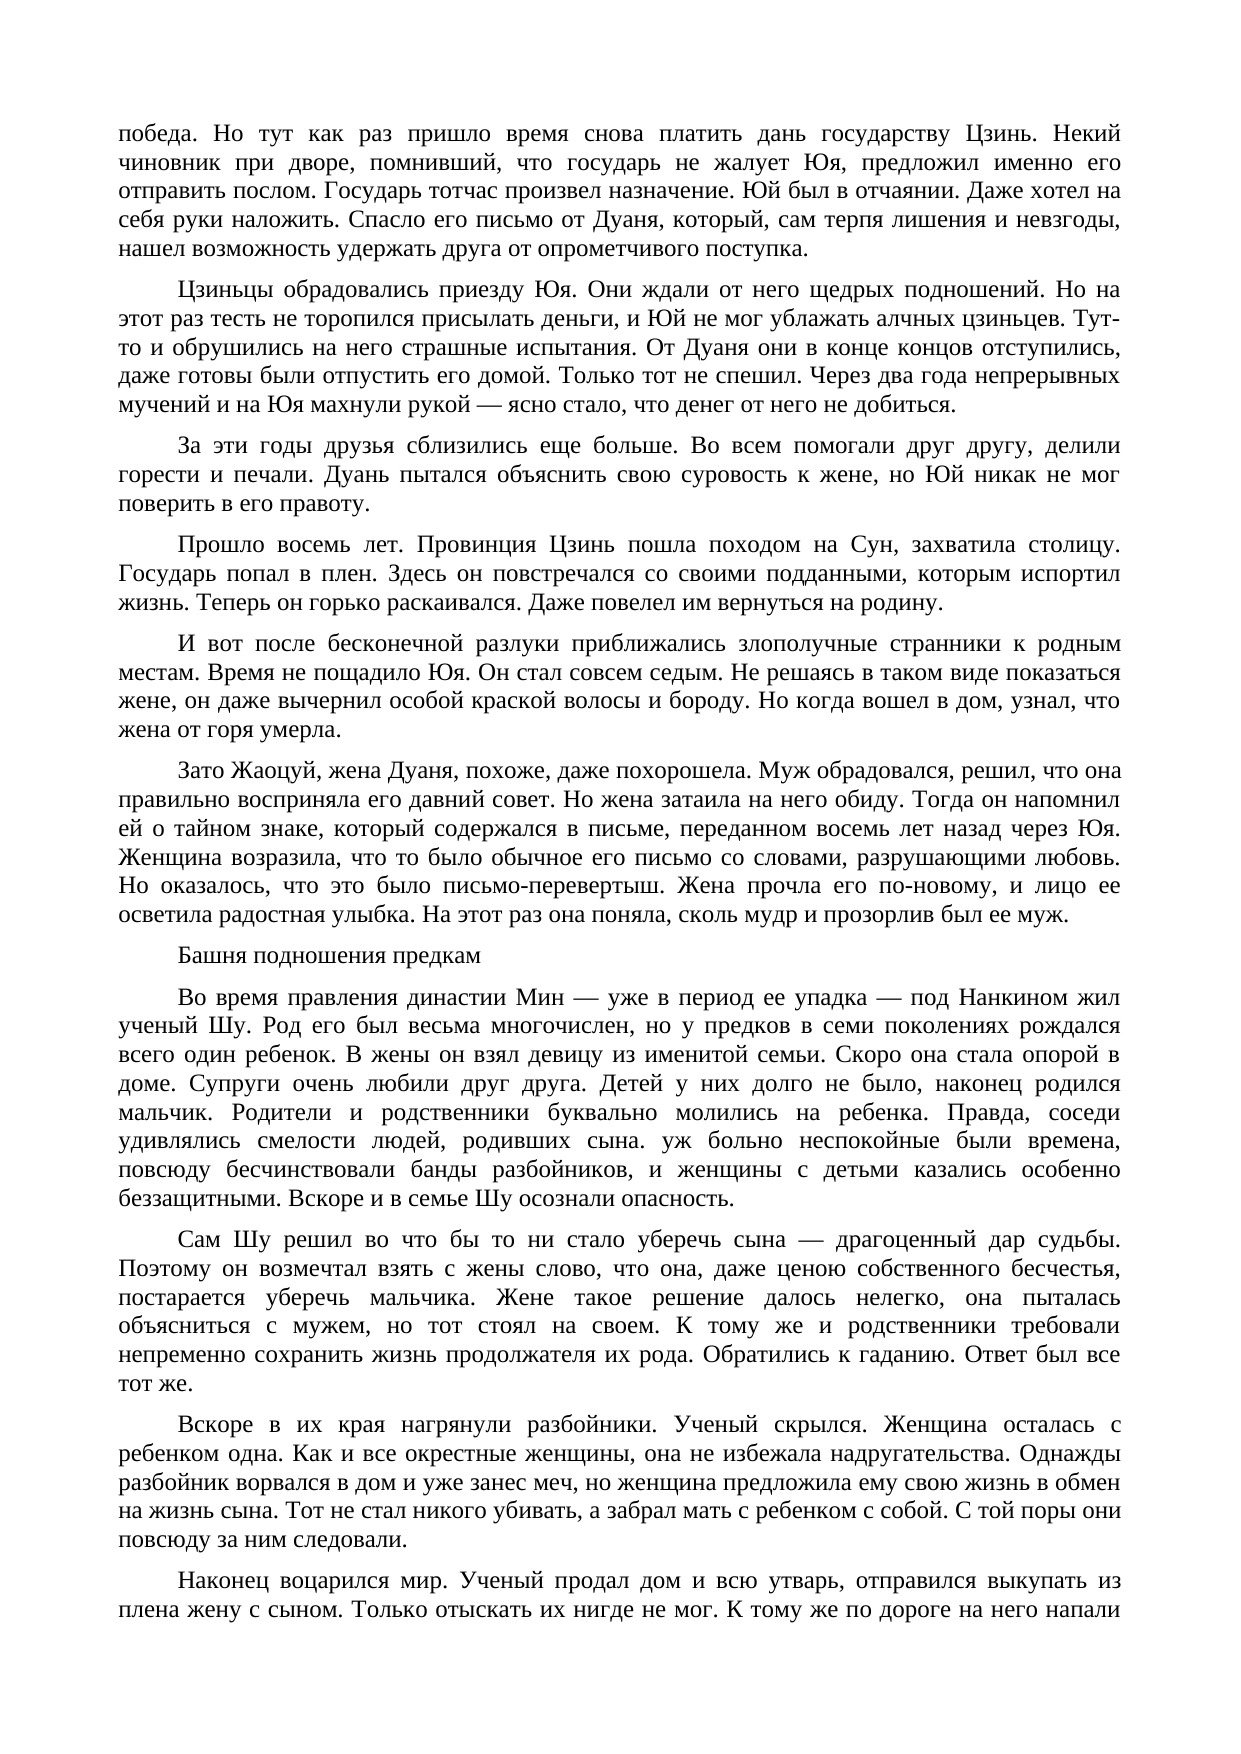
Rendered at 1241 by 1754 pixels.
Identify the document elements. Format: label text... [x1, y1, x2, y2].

text За эти годы друзья сблизились еще больше. Во всем помогали друг другу, делили горести и печали. Дуань пытался объяснить свою суровость к жене, но Юй никак не мог поверить в его правоту. [118, 431, 1122, 517]
text Цзиньцы обрадовались приезду Юя. Они ждали от него щедрых подношений. Но на этот раз тесть не торопился присылать деньги, и Юй не мог ублажать алчных цзиньцев. Тут-то и обрушились на него страшные испытания. От Дуаня они в конце концов отступились, даже готовы были отпустить его домой. Только тот не спешил. Через два года непрерывных мучений и на Юя махнули рукой — ясно стало, что денег от него не добиться. [118, 274, 1122, 418]
text И вот после бесконечной разлуки приближались злополучные странники к родным местам. Время не пощадило Юя. Он стал совсем седым. Не решаясь в таком виде показаться жене, он даже вычернил особой краской волосы и бороду. Но когда вошел в дом, узнал, что жена от горя умерла. [118, 628, 1122, 743]
text Во время правления династии Мин — уже в период ее упадка — под Нанкином жил ученый Шу. Род его был весьма многочислен, но у предков в семи поколениях рождался всего один ребенок. В жены он взял девицу из именитой семьи. Скоро она стала опорой в доме. Супруги очень любили друг друга. Детей у них долго не было, наконец родился мальчик. Родители и родственники буквально молились на ребенка. Правда, соседи удивлялись смелости людей, родивших сына. уж больно неспокойные были времена, повсюду бесчинствовали банды разбойников, и женщины с детьми казались особенно беззащитными. Вскоре и в семье Шу осознали опасность. [118, 982, 1122, 1212]
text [118, 118, 1122, 262]
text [118, 1566, 1122, 1623]
text Прошло восемь лет. Провинция Цзинь пошла походом на Сун, захватила столицу. Государь попал в плен. Здесь он повстречался со своими подданными, которым испортил жизнь. Теперь он горько раскаивался. Даже повелел им вернуться на родину. [118, 529, 1122, 616]
text Сам Шу решил во что бы то ни стало уберечь сына — драгоценный дар судьбы. Поэтому он возмечтал взять с жены слово, что она, даже ценою собственного бесчестья, постарается уберечь мальчика. Жене такое решение далось нелегко, она пыталась объясниться с мужем, но тот стоял на своем. К тому же и родственники требовали непременно сохранить жизнь продолжателя их рода. Обратились к гаданию. Ответ был все тот же. [118, 1224, 1122, 1397]
text Вскоре в их края нагрянули разбойники. Ученый скрылся. Женщина осталась с ребенком одна. Как и все окрестные женщины, она не избежала надругательства. Однажды разбойник ворвался в дом и уже занес меч, но женщина предложила ему свою жизнь в обмен на жизнь сына. Тот не стал никого убивать, а забрал мать с ребенком с собой. С той поры они повсюду за ним следовали. [118, 1409, 1122, 1553]
text Зато Жаоцуй, жена Дуаня, похоже, даже похорошела. Муж обрадовался, решил, что она правильно восприняла его давний совет. Но жена затаила на него обиду. Тогда он напомнил ей о тайном знаке, который содержался в письме, переданном восемь лет назад через Юя. Женщина возразила, что то было обычное его письмо со словами, разрушающими любовь. Но оказалось, что это было письмо-перевертыш. Жена прочла его по-новому, и лицо ее осветила радостная улыбка. На этот раз она поняла, сколь мудр и прозорлив был ее муж. [118, 756, 1122, 928]
text Башня подношения предкам [118, 941, 1122, 969]
